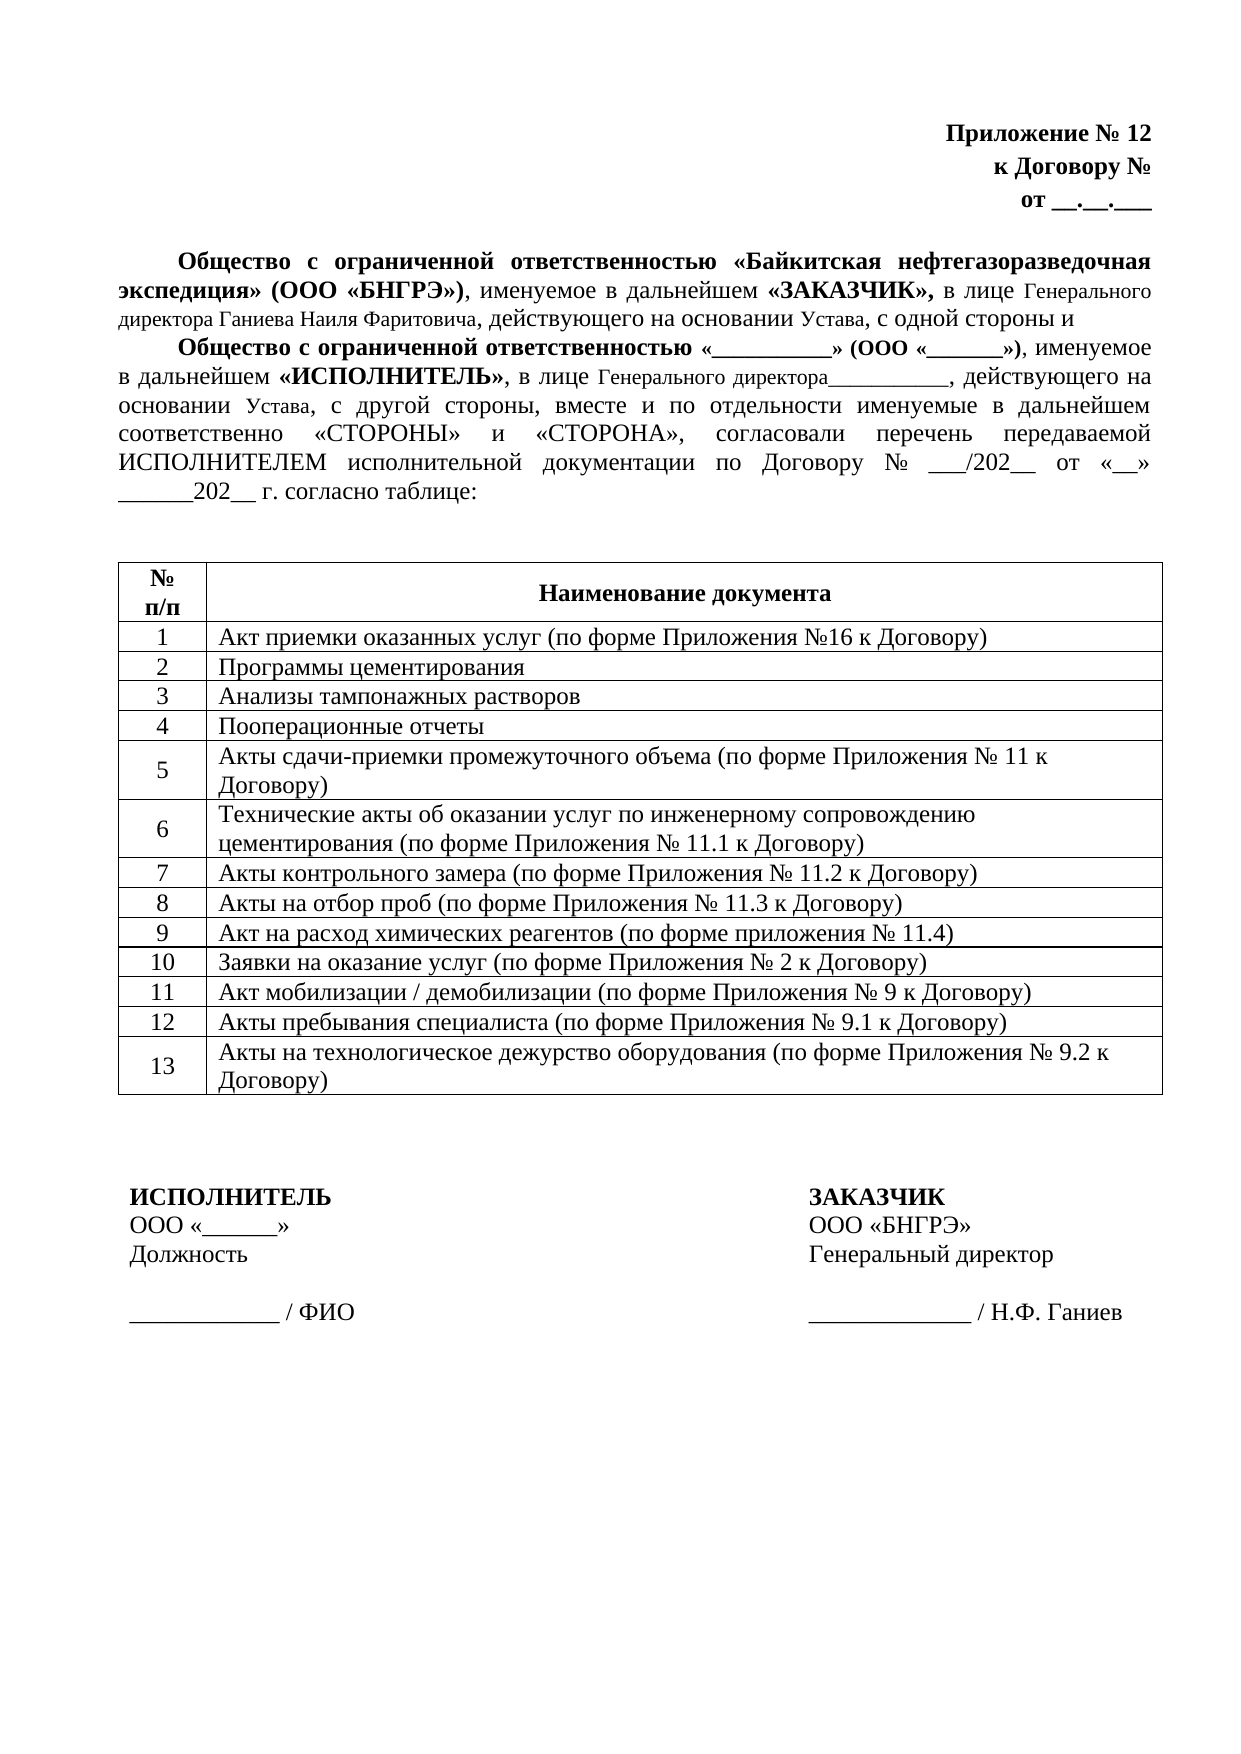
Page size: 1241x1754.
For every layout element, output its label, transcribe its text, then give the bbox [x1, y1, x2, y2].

table_cell 8 [119, 888, 206, 917]
table_cell Акт на расход химических реагентов (по форме приложения № 11.4) [207, 918, 1162, 946]
table_cell 1 [119, 622, 206, 651]
text Общество с ограниченной ответственностью «Байкитская нефтегазоразведочная экспедиция» (ООО «БНГРЭ»), именуемое в дальнейшем «ЗАКАЗЧИК», в лице Генерального директора Ганиева Наиля Фаритовича, действующего на основании Устава, с одной стороны и [118, 246, 1152, 332]
table_cell Акты на технологическое дежурство оборудования (по форме Приложения № 9.2 к Договору) [207, 1037, 1162, 1094]
table_cell Анализы тампонажных растворов [207, 681, 1162, 710]
table_cell Акты пребывания специалиста (по форме Приложения № 9.1 к Договору) [207, 1007, 1162, 1036]
text Общество с ограниченной ответственностью «___________» (ООО «_______»), именуемое в дальнейшем «ИСПОЛНИТЕЛЬ», в лице Генерального директора___________, действующего на основании Устава, с другой стороны, вместе и по отдельности именуемые в дальнейшем соответственно «СТОРОНЫ» и «СТОРОНА», согласовали перечень передаваемой ИСПОЛНИТЕЛЕМ исполнительной документации по Договору № ___/202__ от «__» ______202__ г. согласно таблице: [118, 332, 1152, 505]
table_cell Акты сдачи-приемки промежуточного объема (по форме Приложения № 11 к Договору) [207, 741, 1162, 798]
table_cell 9 [119, 918, 206, 946]
text Приложение № 12 [118, 118, 1152, 147]
table_cell 2 [119, 652, 206, 680]
table_cell 7 [119, 858, 206, 887]
table_cell 3 [119, 681, 206, 710]
table_cell 13 [119, 1037, 206, 1094]
table_cell Пооперационные отчеты [207, 711, 1162, 740]
table_cell 5 [119, 741, 206, 798]
table_cell 4 [119, 711, 206, 740]
table_cell 10 [119, 948, 206, 976]
table_cell Акт мобилизации / демобилизации (по форме Приложения № 9 к Договору) [207, 977, 1162, 1006]
table_header ЗАКАЗЧИК ООО «БНГРЭ» Генеральный директор _____________ / Н.Ф. Ганиев [798, 1182, 1152, 1354]
text к Договору № [118, 151, 1152, 180]
text от __.__.___ [118, 184, 1152, 213]
table_header № п/п [119, 563, 206, 621]
table_cell 6 [119, 800, 206, 857]
table_cell Заявки на оказание услуг (по форме Приложения № 2 к Договору) [207, 948, 1162, 976]
table_cell Программы цементирования [207, 652, 1162, 680]
table_cell Технические акты об оказании услуг по инженерному сопровождению цементирования (по форме Приложения № 11.1 к Договору) [207, 800, 1162, 857]
table_cell Акты на отбор проб (по форме Приложения № 11.3 к Договору) [207, 888, 1162, 917]
table_cell Акты контрольного замера (по форме Приложения № 11.2 к Договору) [207, 858, 1162, 887]
table_cell 12 [119, 1007, 206, 1036]
table_cell 11 [119, 977, 206, 1006]
table_header Наименование документа [207, 563, 1162, 621]
table_header ИСПОЛНИТЕЛЬ ООО «______» Должность ____________ / ФИО [118, 1182, 797, 1354]
table_cell Акт приемки оказанных услуг (по форме Приложения №16 к Договору) [207, 622, 1162, 651]
